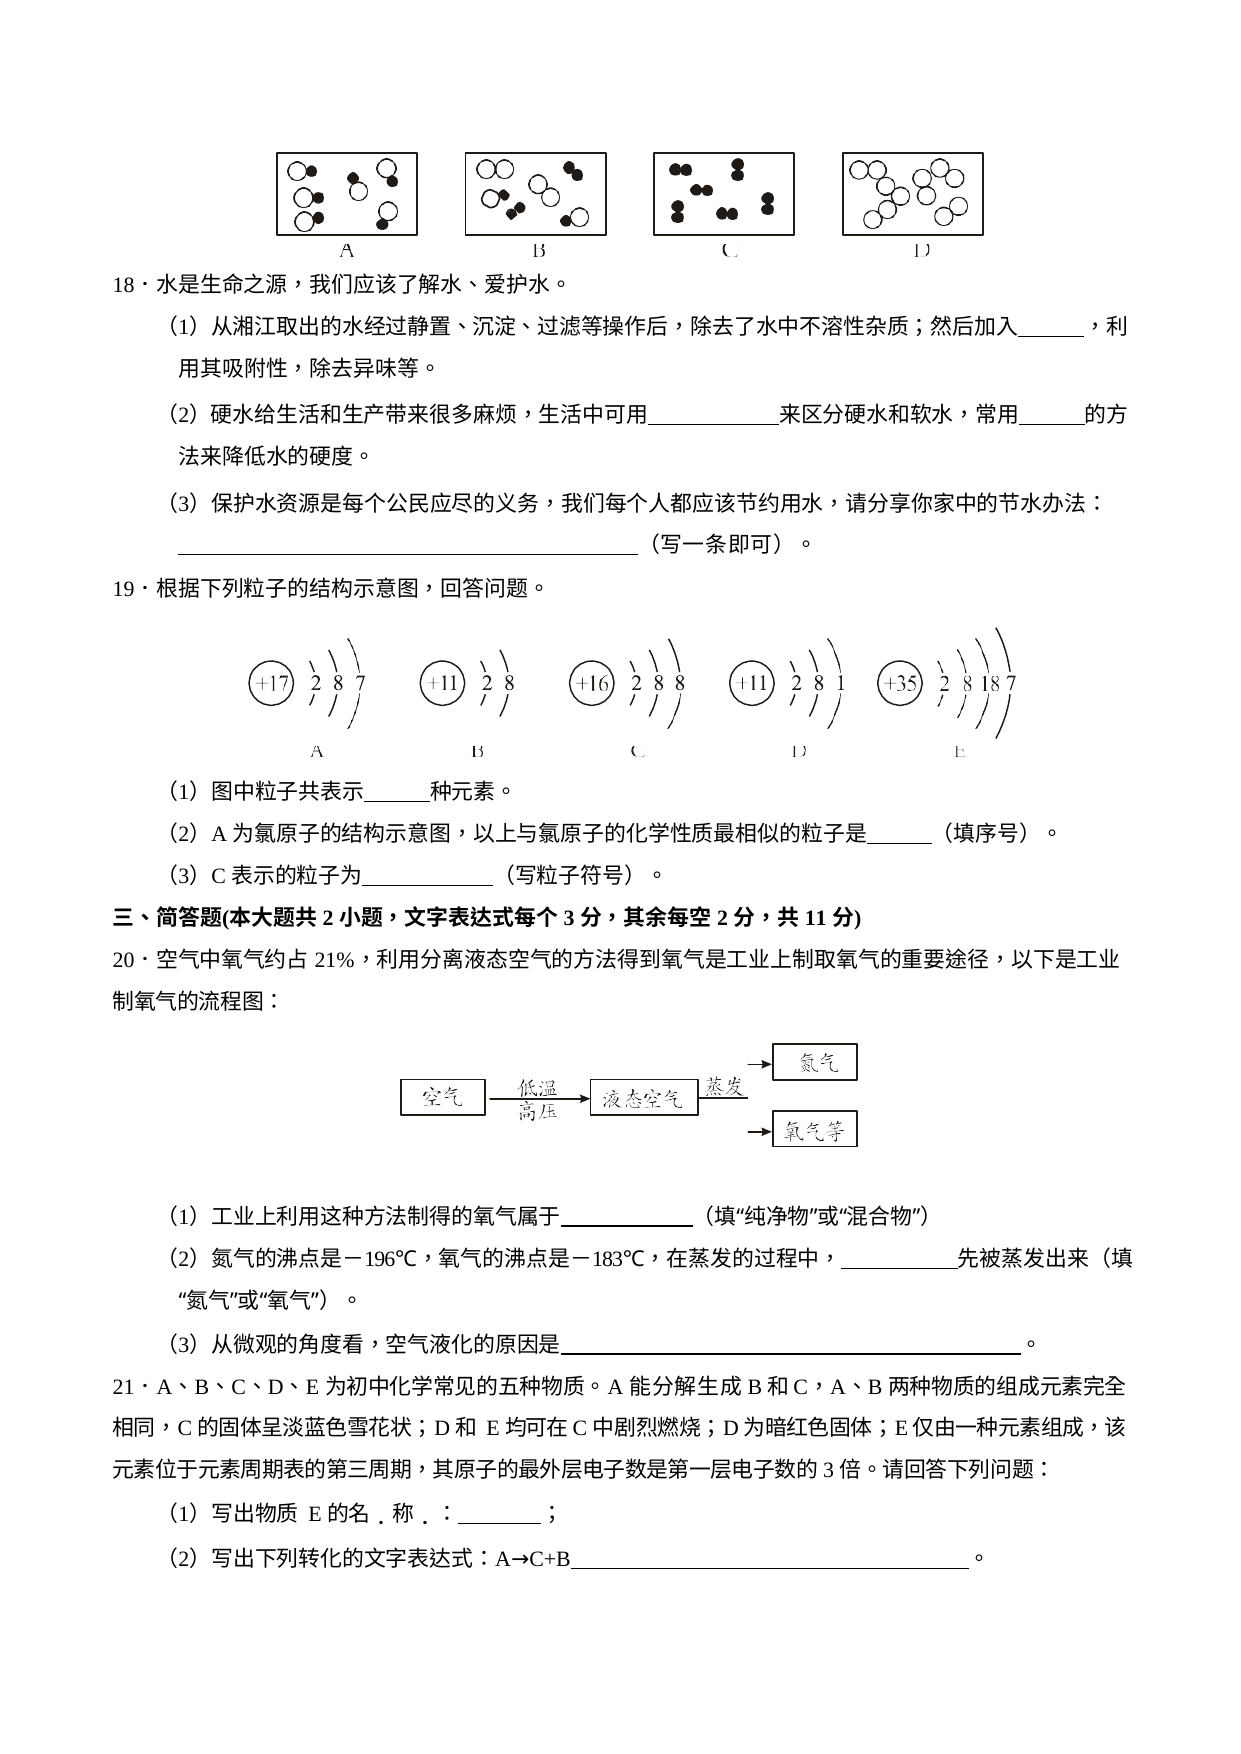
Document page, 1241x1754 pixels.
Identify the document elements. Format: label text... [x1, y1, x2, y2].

picture [423, 1087, 441, 1106]
picture [444, 1087, 462, 1106]
picture [576, 675, 608, 691]
picture [309, 746, 324, 757]
picture [470, 746, 483, 757]
picture [347, 638, 360, 673]
text 19．根据下列粒子的结构示意图，回答问题。 [112, 573, 1142, 603]
picture [519, 1101, 557, 1121]
text （3）从微观的角度看，空气液化的原因是 。 [156, 1329, 1142, 1358]
text （1）工业上利用这种方法制得的氧气属于 （填“纯净物”或“混合物”） [156, 1201, 1142, 1231]
picture [644, 1089, 661, 1108]
text （2）硬水给生活和生产带来很多麻烦，生活中可用 来区分硬水和软水，常用 的方 法来降低水的硬度。 [156, 399, 1128, 471]
picture [705, 1076, 745, 1096]
picture [376, 158, 398, 187]
picture [376, 201, 398, 230]
picture [347, 172, 368, 201]
text （1）从湘江取出的水经过静置、沉淀、过滤等操作后，除去了水中不溶性杂质；然后加入 ，利 用其吸附性，除去异味等。 [156, 311, 1128, 382]
text 21．A、B、C、D、E 为初中化学常见的五种物质。A 能分解生成B 和 C，A、B 两种物质的组成元素完全相同，C 的固体呈淡蓝色雪花状；D 和E 均可在 C 中剧烈燃烧；D 为暗红色固体；E 仅由一种元素组成，该元素位于元素周期表的第三周期，其原子的最外层电子数是第一层电子数的 3 倍。请回答下列问题： [112, 1371, 1128, 1484]
picture [722, 244, 738, 257]
picture [669, 163, 692, 176]
text （1）图中粒子共表示 种元素。 [156, 776, 1142, 806]
picture [531, 244, 545, 257]
picture [913, 244, 930, 257]
picture [912, 158, 968, 226]
subtitle 三、简答题(本大题共 2 小题，文字表达式每个 3 分，其余每空 2 分，共 11 分) [112, 902, 1142, 932]
picture [953, 746, 965, 757]
picture [716, 207, 738, 220]
picture [884, 675, 916, 691]
picture [849, 160, 910, 229]
picture [517, 1079, 557, 1097]
picture [294, 211, 324, 232]
text 20．空气中氧气约占 21%，利用分离液态空气的方法得到氧气是工业上制取氧气的重要途径，以下是工业制氧气的流程图： [112, 944, 1122, 1016]
picture [799, 1053, 818, 1072]
picture [347, 693, 360, 729]
picture [761, 192, 774, 215]
text （1）写出物质E 的名．称．： ； [156, 1498, 1142, 1537]
text （2）氮气的沸点是－196℃，氧气的沸点是－183℃，在蒸发的过程中， 先被蒸发出来（填 [156, 1243, 1142, 1272]
picture [563, 161, 583, 181]
picture [671, 200, 684, 223]
picture [736, 675, 756, 690]
picture [603, 1089, 642, 1108]
text （2）写出下列转化的文字表达式：A→C+B 。 [156, 1543, 1142, 1573]
picture [256, 675, 288, 691]
picture [667, 693, 681, 729]
picture [690, 184, 713, 196]
text （3）保护水资源是每个公民应尽的义务，我们每个人都应该节约用水，请分享你家中的节水办法： [156, 487, 1142, 517]
picture [476, 159, 514, 179]
text “氮气”或“氧气”）。 [178, 1285, 1142, 1315]
text （3）C 表示的粒子为 （写粒子符号）。 [156, 860, 1142, 890]
text 18．水是生命之源，我们应该了解水、爱护水。 [112, 269, 1142, 299]
text （写一条即可）。 [178, 529, 1142, 559]
picture [287, 161, 317, 181]
picture [528, 174, 589, 227]
picture [664, 1090, 682, 1108]
picture [338, 244, 355, 257]
picture [937, 638, 999, 729]
picture [827, 693, 841, 729]
picture [631, 746, 645, 757]
picture [731, 158, 744, 181]
picture [784, 1121, 844, 1142]
picture [427, 675, 447, 690]
picture [293, 187, 324, 208]
picture [791, 746, 806, 757]
picture [827, 638, 841, 673]
picture [820, 1053, 838, 1072]
text （2）A 为氯原子的结构示意图，以上与氯原子的化学性质最相似的粒子是 （填序号）。 [156, 818, 1142, 848]
